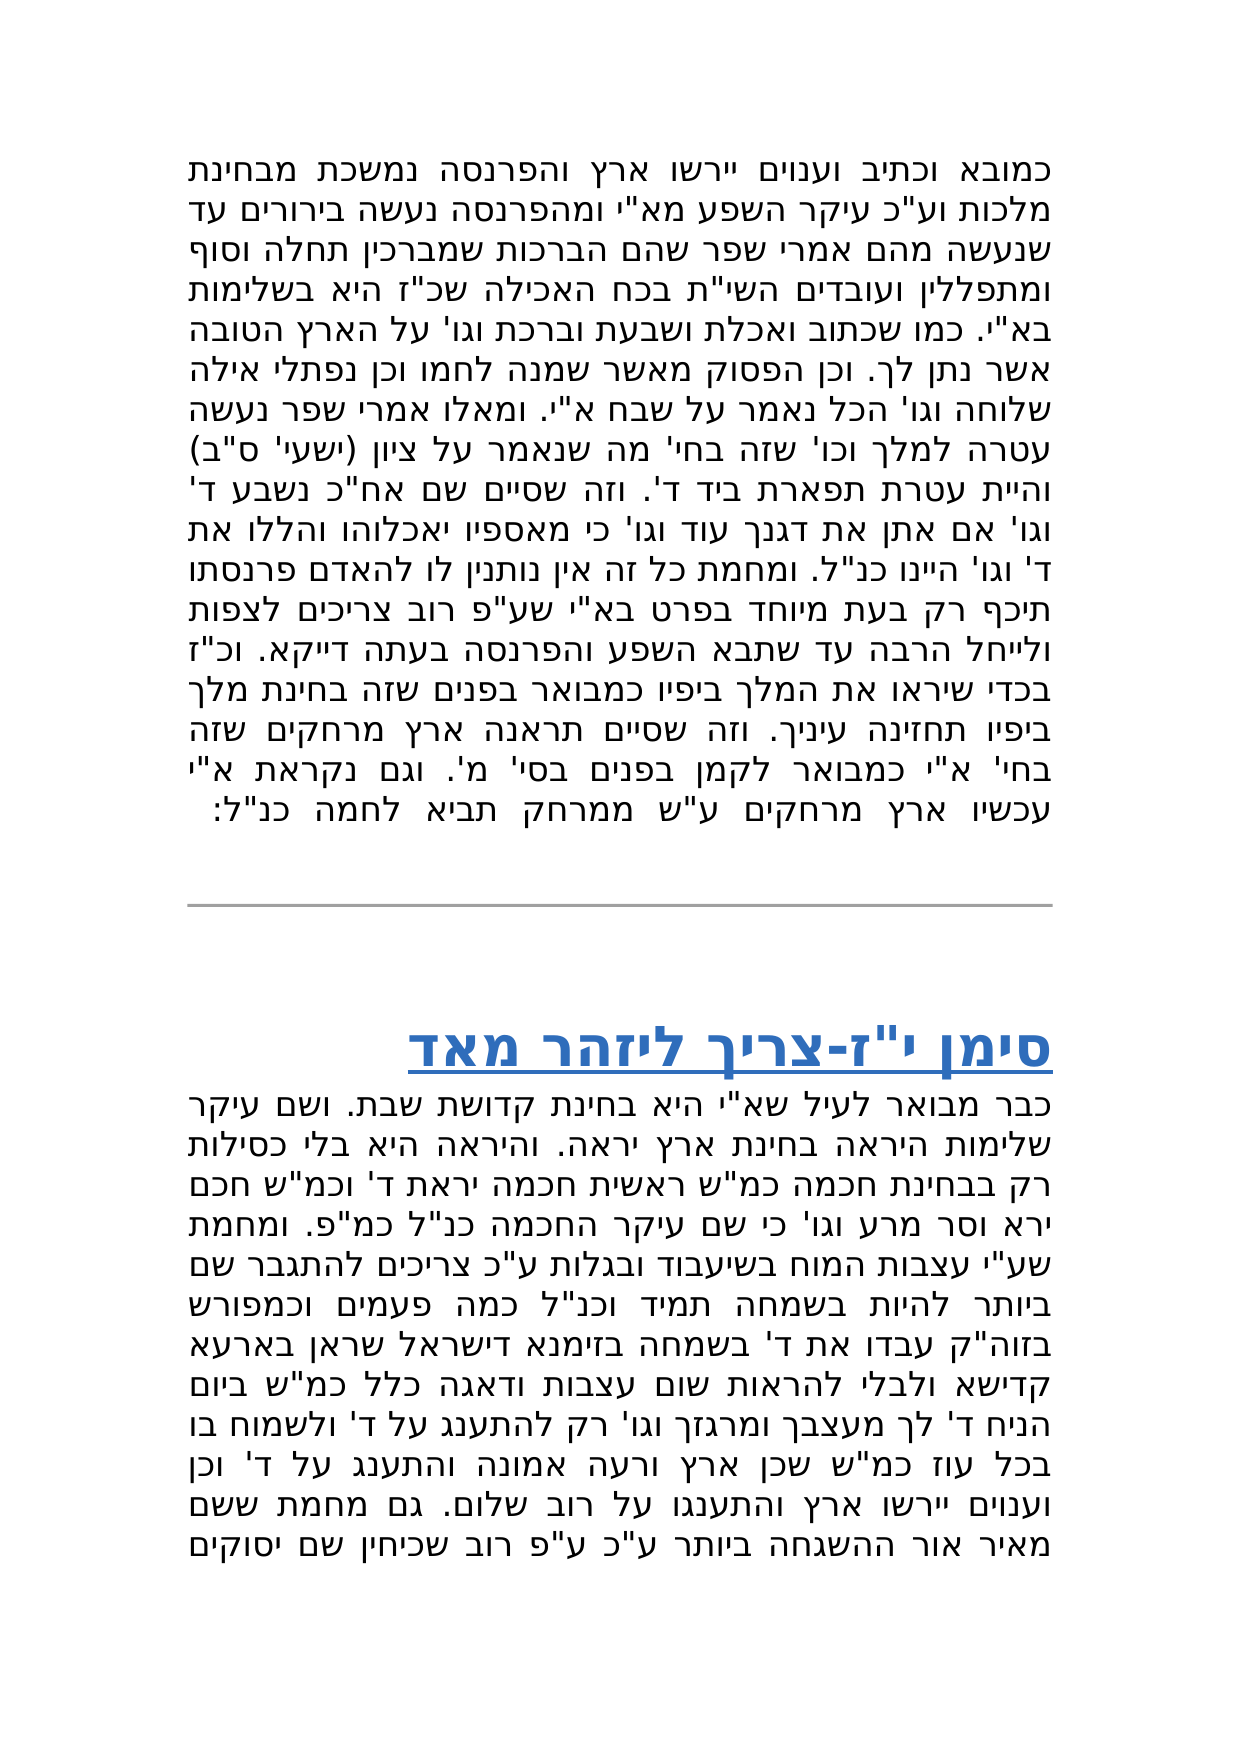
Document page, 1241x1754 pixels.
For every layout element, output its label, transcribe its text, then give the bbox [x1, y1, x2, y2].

text סימן י"ז-צריך ליזהר מאד [187, 1014, 1053, 1080]
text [187, 150, 1053, 899]
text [187, 1085, 1053, 1565]
